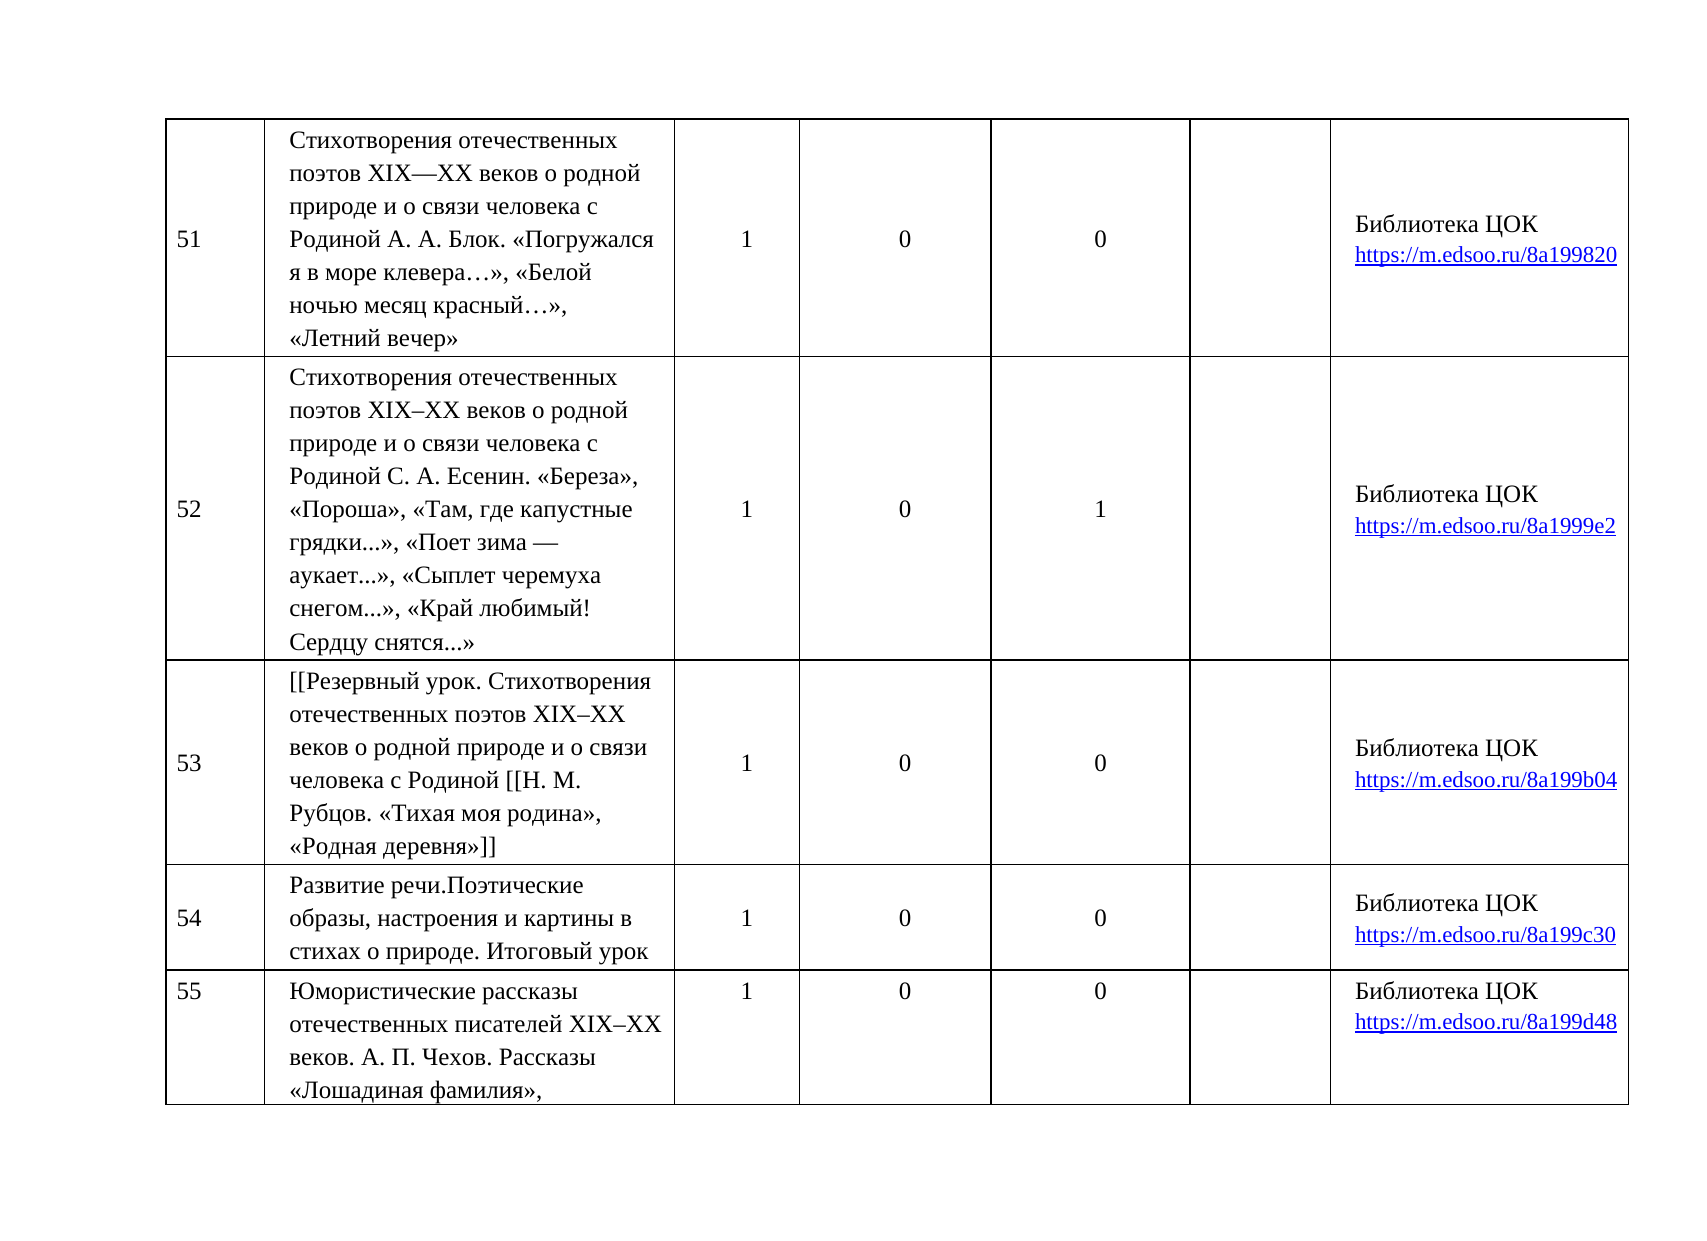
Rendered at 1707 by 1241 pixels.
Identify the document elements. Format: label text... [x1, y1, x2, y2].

table_cell Библиотека ЦОК https://m.edsoo.ru/8a199820 [1331, 120, 1628, 356]
table_cell Развитие речи.Поэтические образы, настроения и картины в стихах о природе. Итоговый урок [265, 865, 674, 969]
table_cell 0 [992, 971, 1189, 1104]
table_cell 55 [167, 971, 264, 1104]
table_cell Библиотека ЦОК https://m.edsoo.ru/8a199b04 [1331, 661, 1628, 864]
table_cell 1 [675, 971, 799, 1104]
table_cell 1 [992, 357, 1189, 659]
table_cell Стихотворения отечественных поэтов XIX—ХХ веков о родной природе и о связи человека с Родиной А. А. Блок. «Погружался я в море клевера…», «Белой ночью месяц красный…», «Летний вечер» [265, 120, 674, 356]
table_cell [1191, 971, 1330, 1104]
table_cell [1191, 357, 1330, 659]
table_cell 1 [675, 357, 799, 659]
table_cell 0 [800, 661, 990, 864]
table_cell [1331, 971, 1628, 1104]
table_cell 53 [167, 661, 264, 864]
table_cell Библиотека ЦОК https://m.edsoo.ru/8a1999e2 [1331, 357, 1628, 659]
table_cell 1 [675, 661, 799, 864]
table_cell Библиотека ЦОК https://m.edsoo.ru/8a199c30 [1331, 865, 1628, 969]
table_cell 52 [167, 357, 264, 659]
table_cell [1191, 661, 1330, 864]
table_cell 0 [800, 971, 990, 1104]
table_cell 0 [992, 661, 1189, 864]
table_cell 1 [675, 120, 799, 356]
table_cell [1191, 865, 1330, 969]
table_cell 0 [800, 357, 990, 659]
table_cell 0 [800, 120, 990, 356]
table_cell 0 [800, 865, 990, 969]
table_cell [1191, 120, 1330, 356]
table_cell 1 [675, 865, 799, 969]
table_cell 51 [167, 120, 264, 356]
table_cell [[Резервный урок. Стихотворения отечественных поэтов XIX–ХХ веков о родной природе и о связи человека с Родиной [[Н. М. Рубцов. «Тихая моя родина», «Родная деревня»]] [265, 661, 674, 864]
table_cell Стихотворения отечественных поэтов XIX–ХХ веков о родной природе и о связи человека с Родиной С. А. Есенин. «Береза», «Пороша», «Там, где капустные грядки...», «Поет зима — аукает...», «Сыплет черемуха снегом...», «Край любимый! Сердцу снятся...» [265, 357, 674, 659]
table_cell 0 [992, 865, 1189, 969]
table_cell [265, 971, 674, 1104]
table_cell 0 [992, 120, 1189, 356]
table_cell 54 [167, 865, 264, 969]
